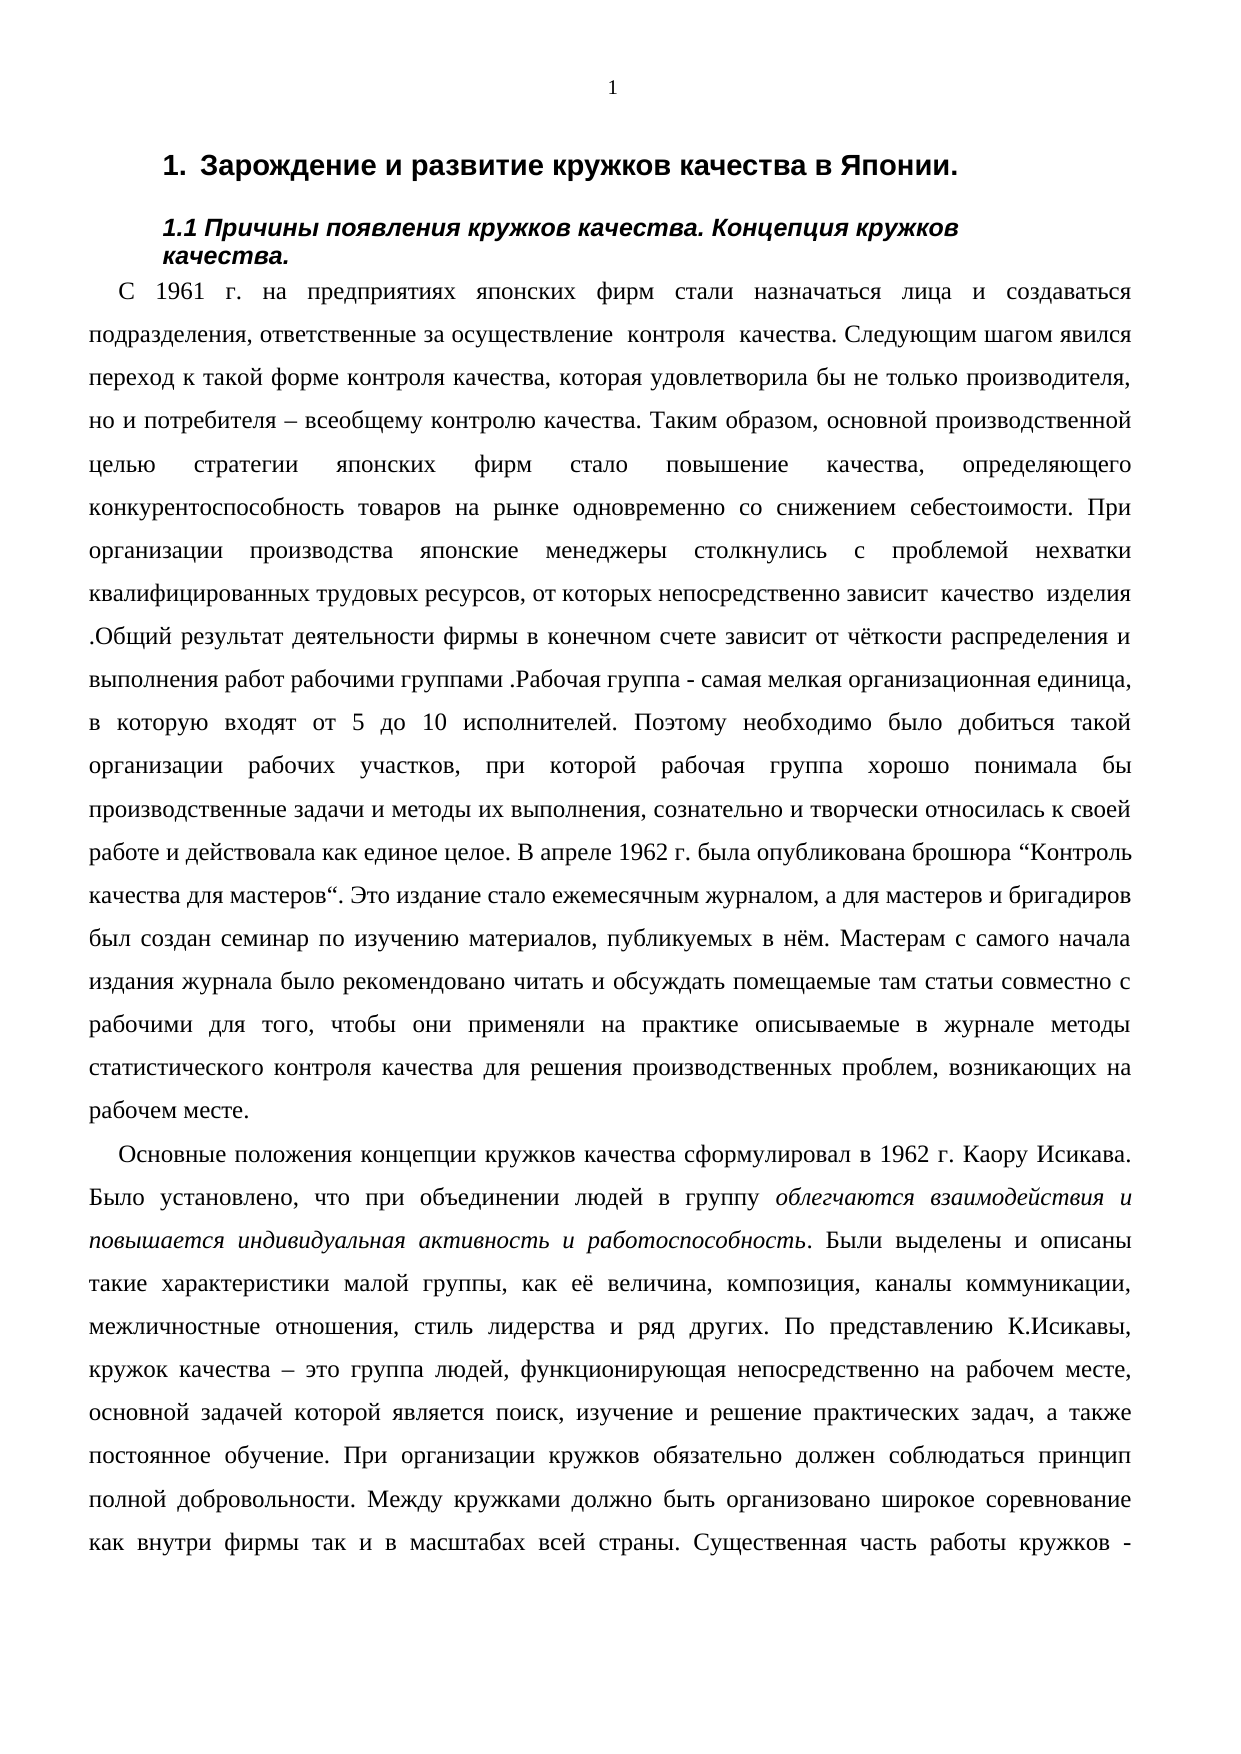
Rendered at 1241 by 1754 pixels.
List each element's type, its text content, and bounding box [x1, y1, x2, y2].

subtitle Зарождение и развитие кружков качества в Японии. [162, 148, 1063, 181]
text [89, 1139, 1132, 1556]
text С 1961 г. на предприятиях японских фирм стали назначаться лица и создаваться подразделения, ответственные за осуществление контроля качества. Следующим шагом явился переход к такой форме контроля качества, которая удовлетворила бы не только производителя, но и потребителя – всеобщему контролю качества. Таким образом, основной производственной целью стратегии японских фирм стало повышение качества, определяющего конкурентоспособность товаров на рынке одновременно со снижением себестоимости. При организации производства японские менеджеры столкнулись с проблемой нехватки квалифицированных трудовых ресурсов, от которых непосредственно зависит качество изделия .Общий результат деятельности фирмы в конечном счете зависит от чёткости распределения и выполнения работ рабочими группами .Рабочая группа - самая мелкая организационная единица, в которую входят от 5 до 10 исполнителей. Поэтому необходимо было добиться такой организации рабочих участков, при которой рабочая группа хорошо понимала бы производственные задачи и методы их выполнения, сознательно и творчески относилась к своей работе и действовала как единое целое. В апреле 1962 г. была опубликована брошюра “Контроль качества для мастеров“. Это издание стало ежемесячным журналом, а для мастеров и бригадиров был создан семинар по изучению материалов, публикуемых в нём. Мастерам с самого начала издания журнала было рекомендовано читать и обсуждать помещаемые там статьи совместно с рабочими для того, чтобы они применяли на практике описываемые в журнале методы статистического контроля качества для решения производственных проблем, возникающих на рабочем месте. [89, 276, 1132, 1124]
subtitle 1.1 Причины появления кружков качества. Концепция кружков качества. [162, 212, 1063, 270]
